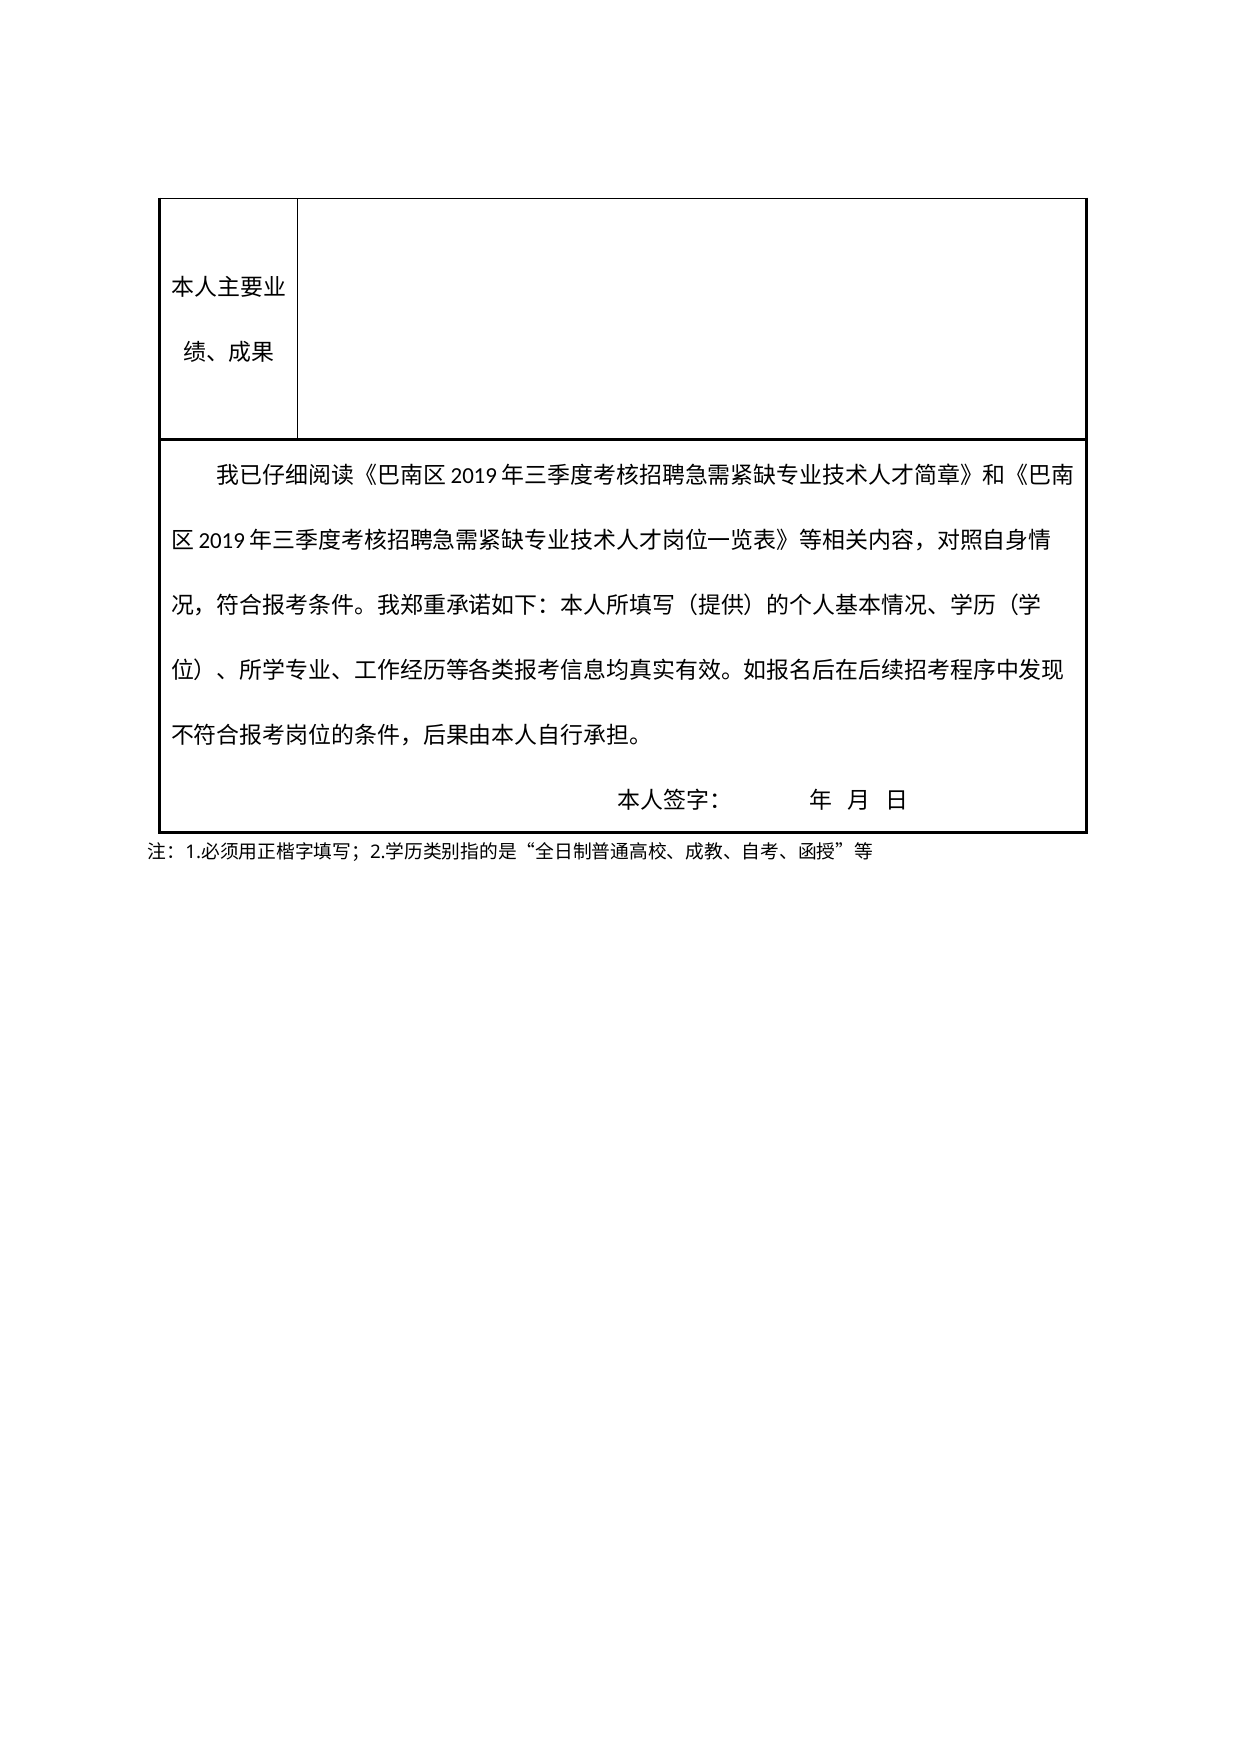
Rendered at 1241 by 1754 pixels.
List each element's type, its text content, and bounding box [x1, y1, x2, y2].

table_cell [298, 199, 1085, 438]
table_cell 本人主要业绩、成果 [161, 199, 297, 438]
text 注：1.必须用正楷字填写；2.学历类别指的是“全日制普通高校、成教、自考、函授”等 [148, 834, 1098, 867]
table_cell 我已仔细阅读《巴南区2019年三季度考核招聘急需紧缺专业技术人才简章》和《巴南区2019年三季度考核招聘急需紧缺专业技术人才岗位一览表》等相关内容，对照自身情况，符合报考条件。我郑重承诺如下：本人所填写（提供）的个人基本情况、学历（学位）、所学专业、工作经历等各类报考信息均真实有效。如报名后在后续招考程序中发现不符合报考岗位的条件，后果由本人自行承担。 本人签字： 年 月 日 [161, 441, 1085, 831]
